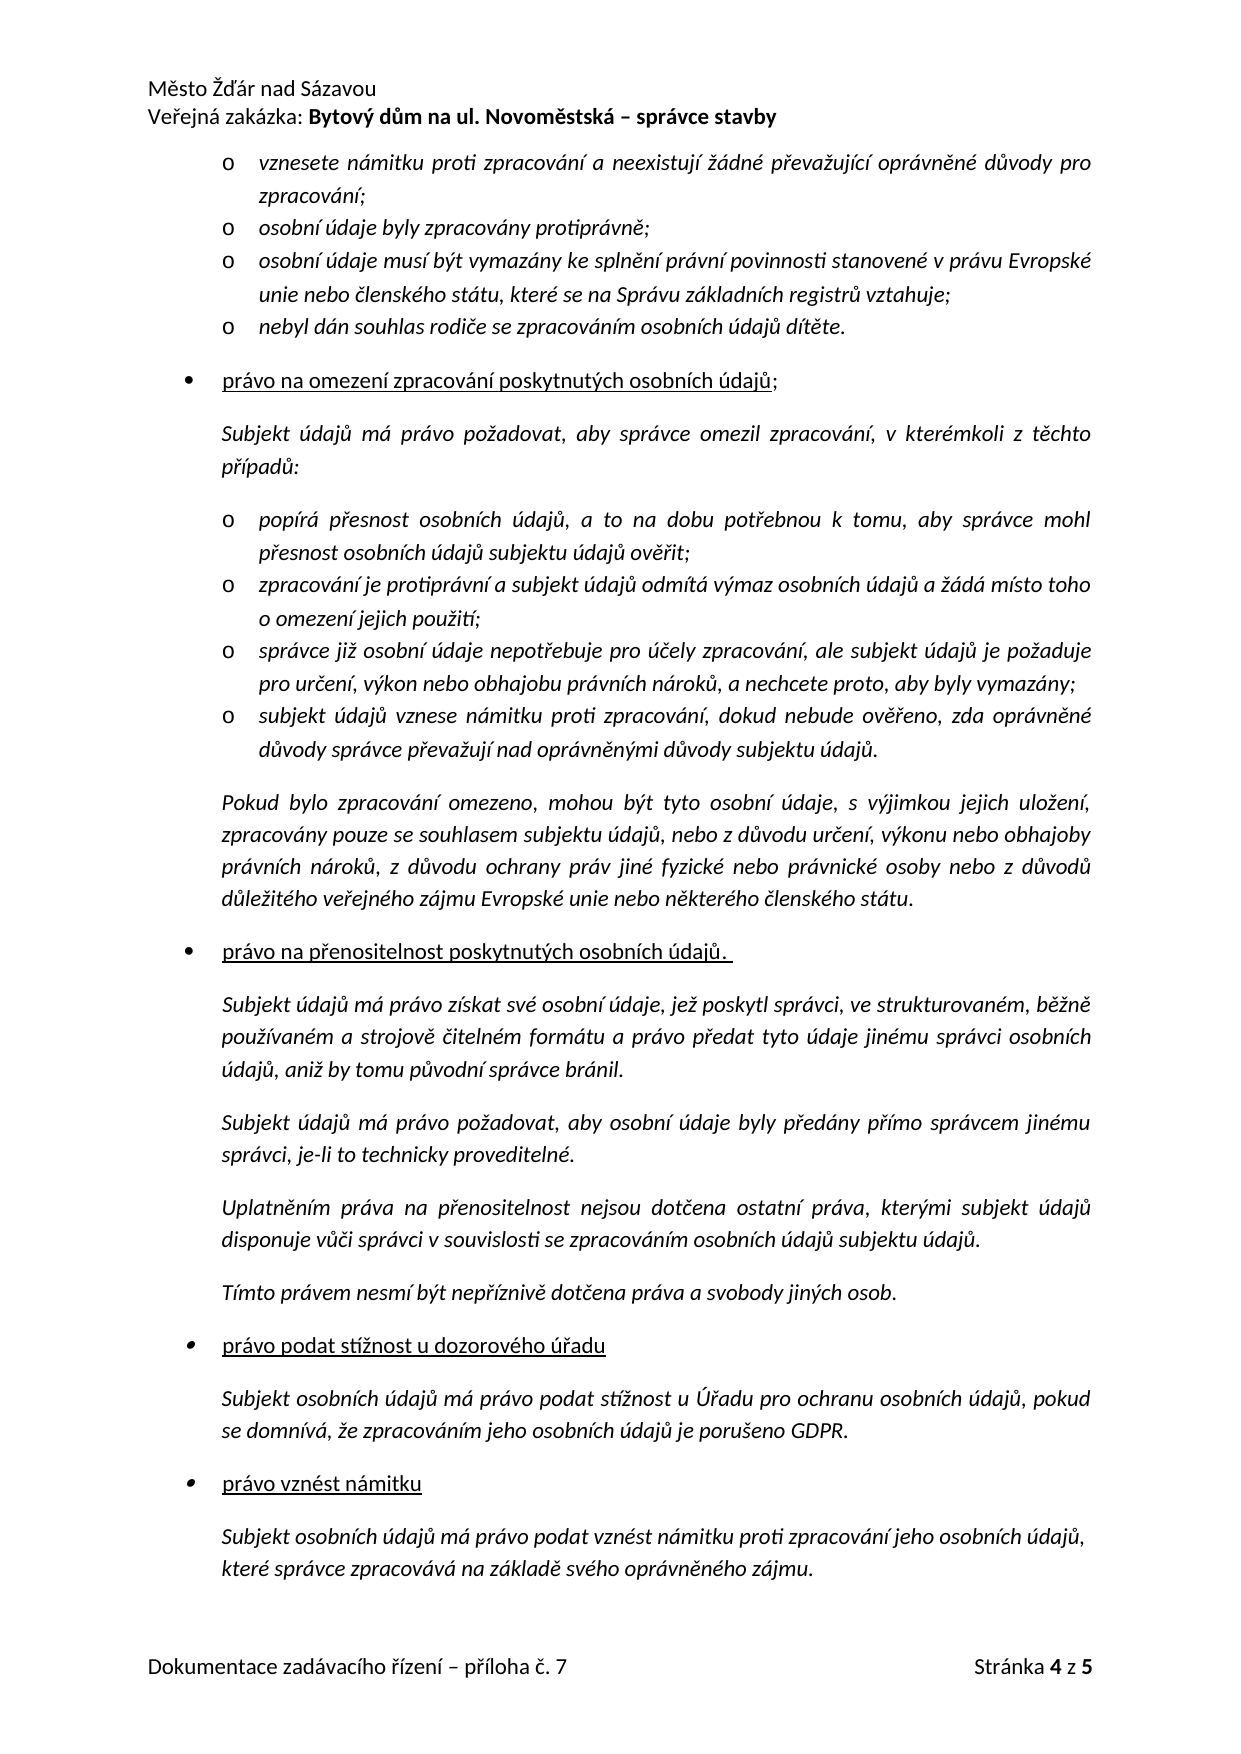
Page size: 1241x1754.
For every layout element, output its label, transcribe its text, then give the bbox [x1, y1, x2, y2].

text popírá přesnost osobních údajů, a to na dobu potřebnou k tomu, aby správce mohl přesnost osobních údajů subjektu údajů ověřit; [221, 505, 1093, 566]
text právo na omezení zpracování poskytnutých osobních údajů; [185, 367, 1093, 394]
text Subjekt osobních údajů má právo podat vznést námitku proti zpracování jeho osobních údajů, které správce zpracovává na základě svého oprávněného zájmu. [221, 1522, 1093, 1583]
text Subjekt údajů má právo požadovat, aby osobní údaje byly předány přímo správcem jinému správci, je-li to technicky proveditelné. [221, 1108, 1093, 1168]
text vznesete námitku proti zpracování a neexistují žádné převažující oprávněné důvody pro zpracování; [221, 148, 1093, 209]
text Uplatněním práva na přenositelnost nejsou dotčena ostatní práva, kterými subjekt údajů disponuje vůči správci v souvislosti se zpracováním osobních údajů subjektu údajů. [221, 1193, 1093, 1253]
text zpracování je protiprávní a subjekt údajů odmítá výmaz osobních údajů a žádá místo toho o omezení jejich použití; [221, 570, 1093, 632]
text Pokud bylo zpracování omezeno, mohou být tyto osobní údaje, s výjimkou jejich uložení, zpracovány pouze se souhlasem subjektu údajů, nebo z důvodu určení, výkonu nebo obhajoby právních nároků, z důvodu ochrany práv jiné fyzické nebo právnické osoby nebo z důvodů důležitého veřejného zájmu Evropské unie nebo některého členského státu. [221, 788, 1093, 912]
text právo vznést námitku [185, 1469, 1093, 1497]
text osobní údaje musí být vymazány ke splnění právní povinnosti stanovené v právu Evropské unie nebo členského státu, které se na Správu základních registrů vztahuje; [221, 247, 1093, 308]
text Tímto právem nesmí být nepříznivě dotčena práva a svobody jiných osob. [192, 1278, 1093, 1306]
text Subjekt údajů má právo získat své osobní údaje, jež poskytl správci, ve strukturovaném, běžně používaném a strojově čitelném formátu a právo předat tyto údaje jinému správci osobních údajů, aniž by tomu původní správce bránil. [221, 990, 1093, 1083]
text Subjekt údajů má právo požadovat, aby správce omezil zpracování, v kterémkoli z těchto případů: [221, 419, 1093, 480]
text nebyl dán souhlas rodiče se zpracováním osobních údajů dítěte. [221, 312, 1093, 341]
text Subjekt osobních údajů má právo podat stížnost u Úřadu pro ochranu osobních údajů, pokud se domnívá, že zpracováním jeho osobních údajů je porušeno GDPR. [221, 1384, 1093, 1444]
text subjekt údajů vznese námitku proti zpracování, dokud nebude ověřeno, zda oprávněné důvody správce převažují nad oprávněnými důvody subjektu údajů. [221, 701, 1093, 763]
text právo podat stížnost u dozorového úřadu [185, 1331, 1093, 1359]
text právo na přenositelnost poskytnutých osobních údajů. [185, 937, 1093, 965]
text osobní údaje byly zpracovány protiprávně; [221, 213, 1093, 242]
text správce již osobní údaje nepotřebuje pro účely zpracování, ale subjekt údajů je požaduje pro určení, výkon nebo obhajobu právních nároků, a nechcete proto, aby byly vymazány; [221, 636, 1093, 697]
